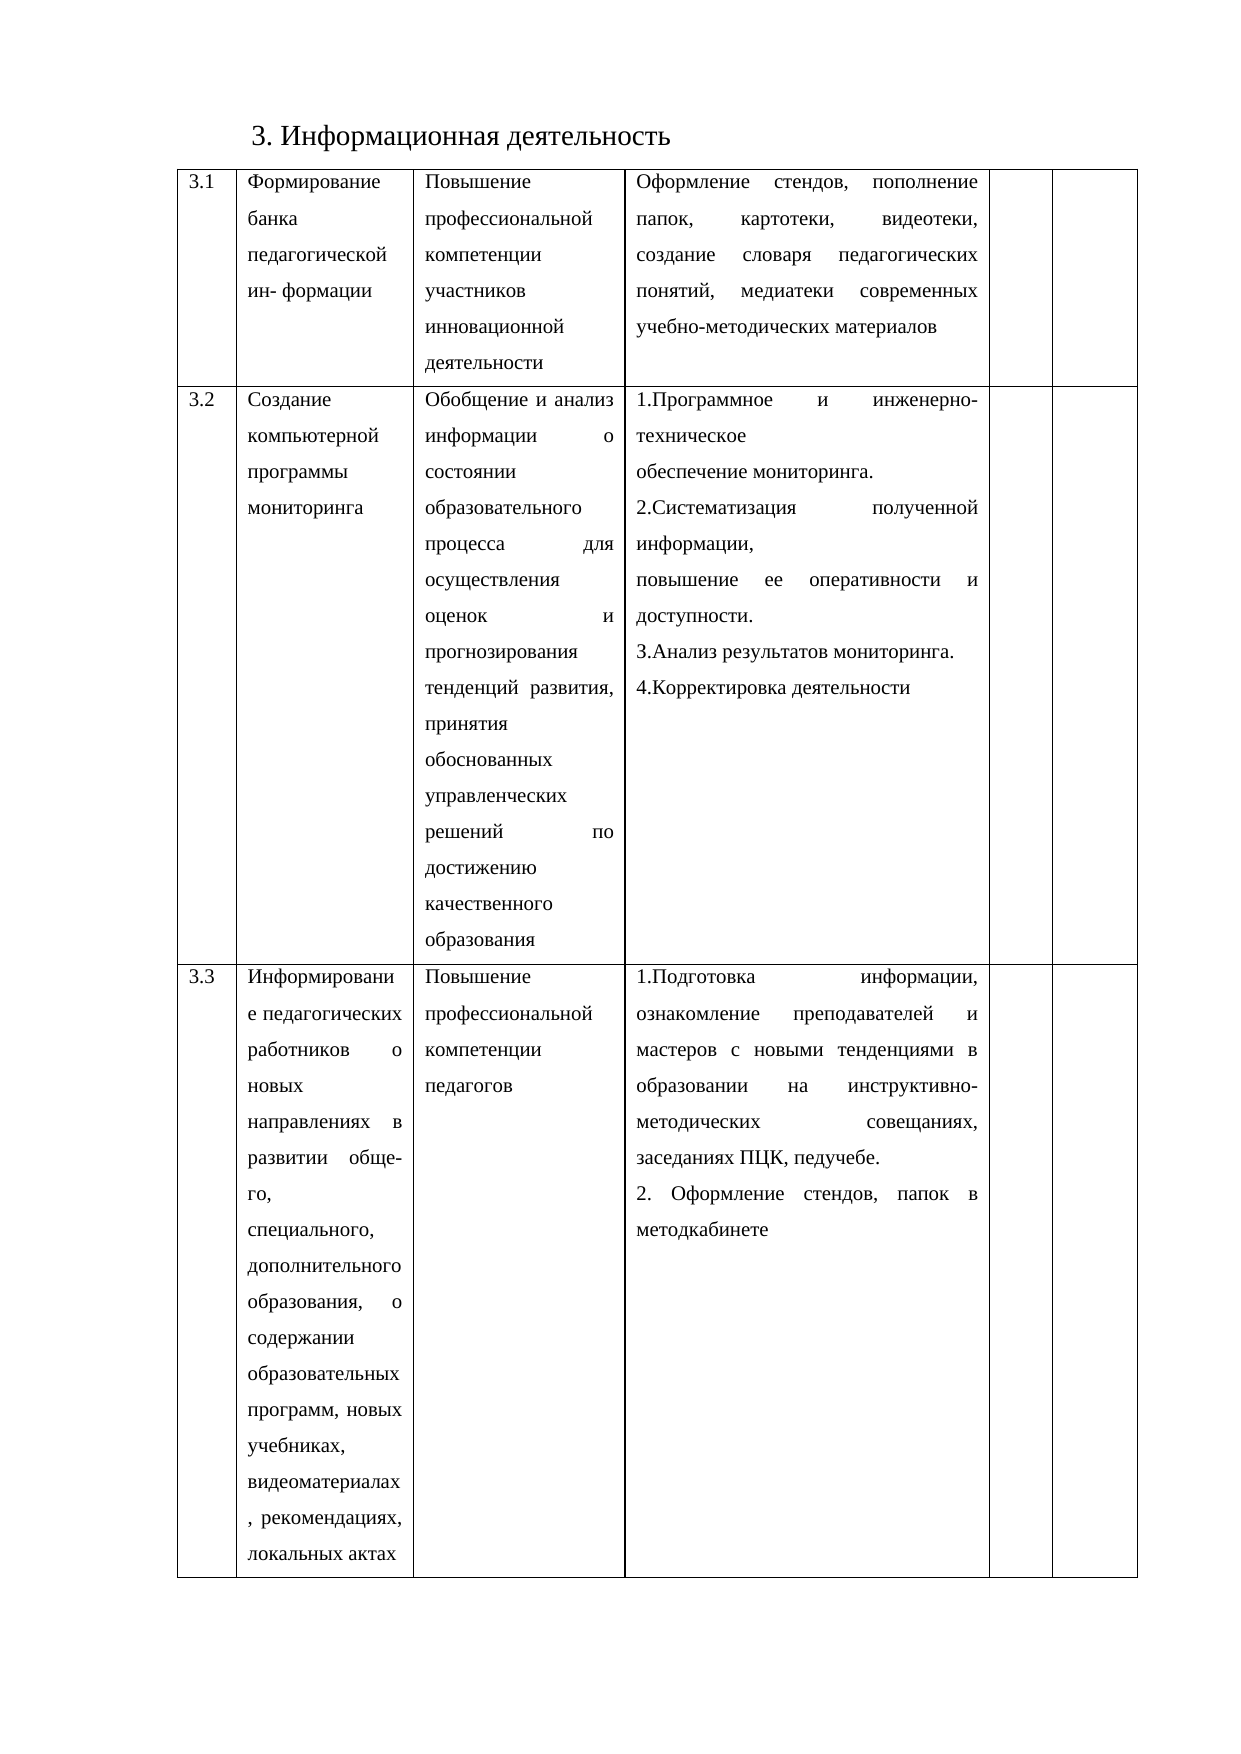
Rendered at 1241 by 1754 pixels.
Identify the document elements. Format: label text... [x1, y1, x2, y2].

text 3. Информационная деятельность [251, 118, 1152, 152]
table_header Формирование банка педагогической ин- формации [237, 170, 413, 386]
table_header 3.1 [178, 170, 236, 386]
table_header Повышение профессиональной компетенции участников инновационной деятельности [414, 170, 624, 386]
table_header [990, 170, 1052, 386]
table_cell 1.Подготовка информации, ознакомление преподавателей и мастеров с новыми тенденциями в образовании на инструктивно-методических совещаниях, заседаниях ПЦК, педучебе. 2. Оформление стендов, папок в методкабинете [626, 965, 989, 1577]
table_cell 3.2 [178, 387, 236, 963]
table_cell 3.3 [178, 965, 236, 1577]
table_cell [1053, 965, 1137, 1577]
table_cell 1.Программное и инженерно-техническое обеспечение мониторинга. 2.Систематизация полученной информации, повышение ее оперативности и доступности. З.Анализ результатов мониторинга. 4.Корректировка деятельности [626, 387, 989, 963]
table_header Оформление стендов, пополнение папок, картотеки, видеотеки, создание словаря педагогических понятий, медиатеки современных учебно-методических материалов [626, 170, 989, 386]
table_cell [990, 965, 1052, 1577]
table_cell Обобщение и анализ информации о состоянии образовательного процесса для осуществления оценок и прогнозирования тенденций развития, принятия обоснованных управленческих решений по достижению качественного образования [414, 387, 624, 963]
table_cell Информирование педагогических работников о новых направлениях в развитии обще- го, специального, дополнительного образования, о содержании образовательных программ, новых учебниках, видеоматериалах, рекомендациях, локальных актах [237, 965, 413, 1577]
table_cell [990, 387, 1052, 963]
table_cell Повышение профессиональной компетенции педагогов [414, 965, 624, 1577]
table_header [1053, 170, 1137, 386]
table_cell Создание компьютерной программы мониторинга [237, 387, 413, 963]
table_cell [1053, 387, 1137, 963]
